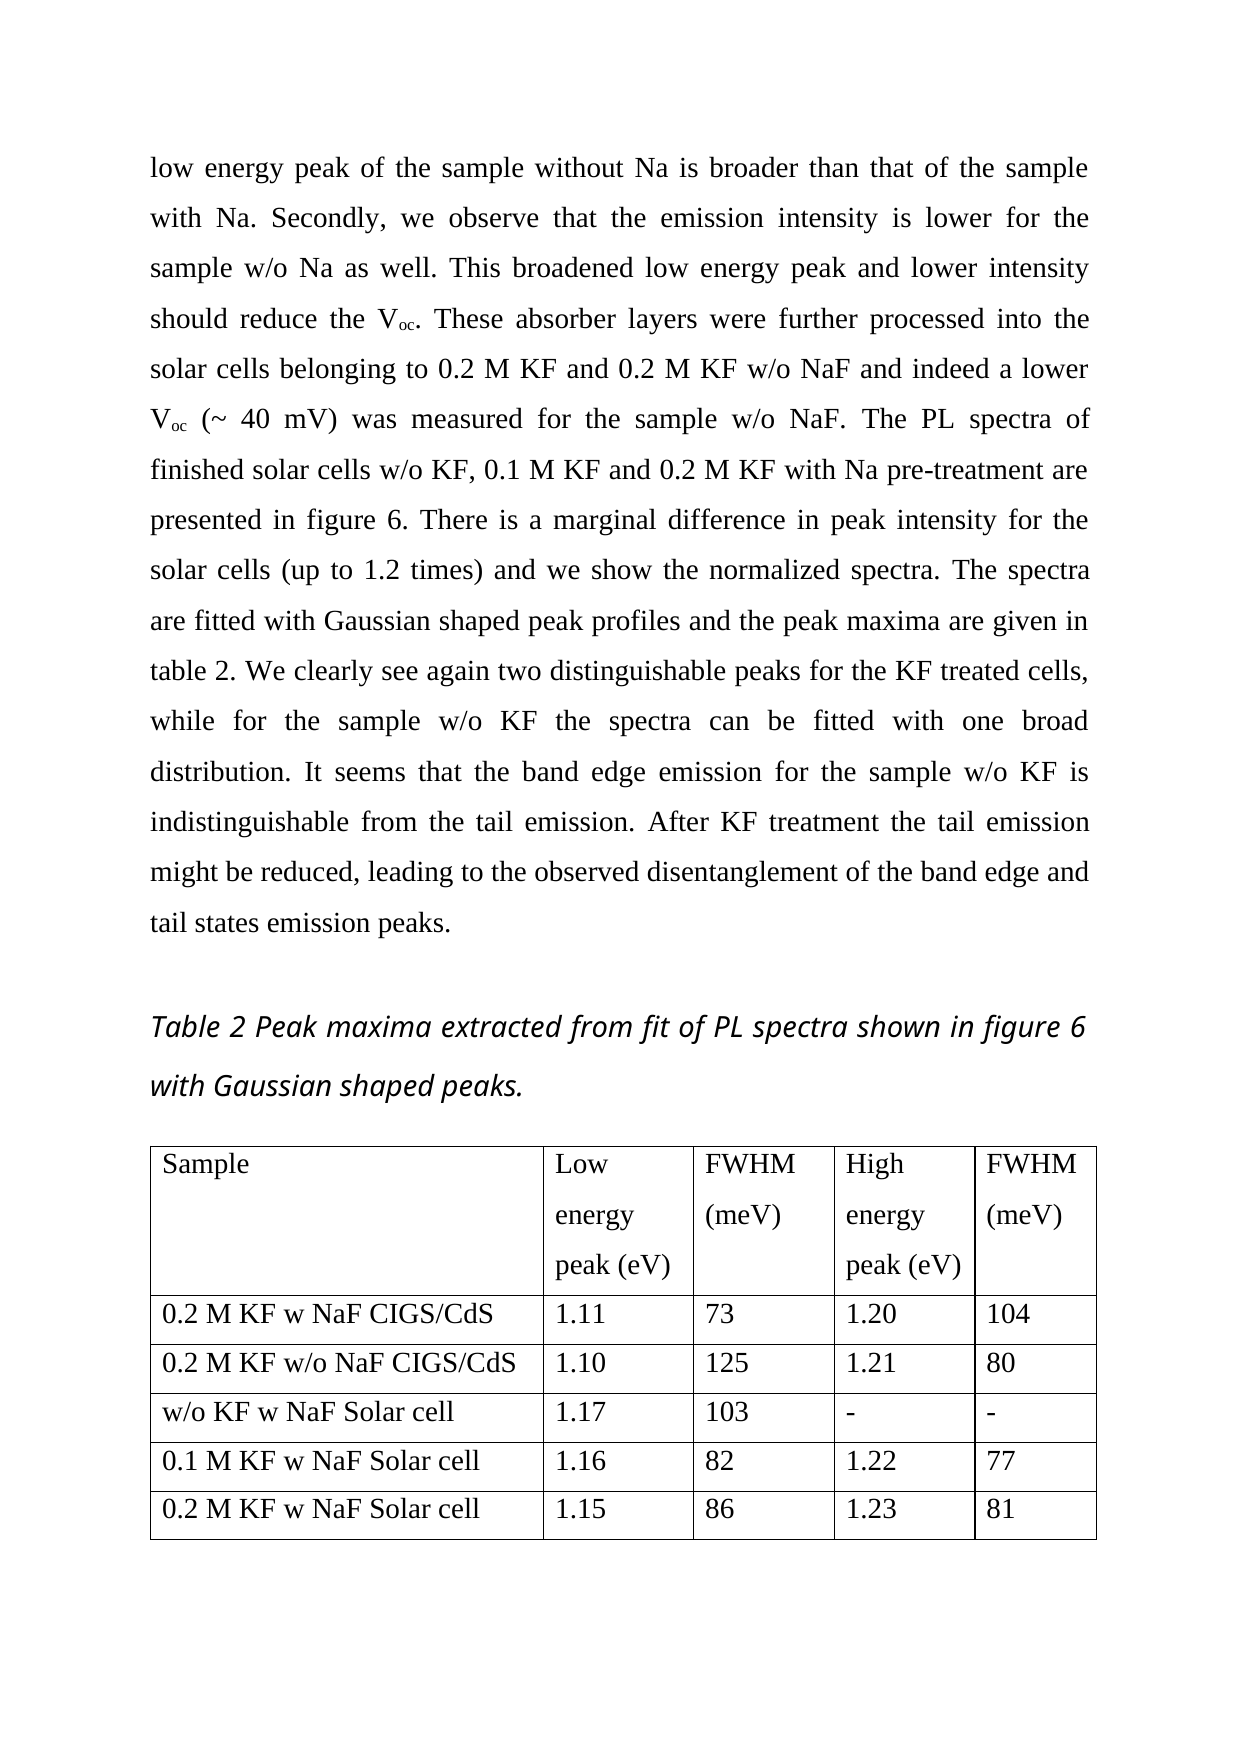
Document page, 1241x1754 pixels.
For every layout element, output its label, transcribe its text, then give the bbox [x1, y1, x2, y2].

table_cell w/o KF w NaF Solar cell [151, 1394, 543, 1442]
table_cell 82 [694, 1443, 834, 1491]
table_cell 1.20 [835, 1296, 974, 1344]
table_cell 103 [694, 1394, 834, 1442]
table_cell 1.22 [835, 1443, 974, 1491]
table_cell 81 [976, 1492, 1096, 1539]
table_header High energy peak (eV) [835, 1147, 974, 1295]
table_cell 1.10 [544, 1345, 693, 1393]
table_header FWHM (meV) [694, 1147, 834, 1295]
table_cell 0.2 M KF w/o NaF CIGS/CdS [151, 1345, 543, 1393]
table_cell - [976, 1394, 1096, 1442]
table_cell 104 [976, 1296, 1096, 1344]
table_cell 0.1 M KF w NaF Solar cell [151, 1443, 543, 1491]
table_cell 80 [976, 1345, 1096, 1393]
table_cell 77 [976, 1443, 1096, 1491]
table_cell 0.2 M KF w NaF Solar cell [151, 1492, 543, 1539]
table_cell 1.11 [544, 1296, 693, 1344]
table_cell 0.2 M KF w NaF CIGS/CdS [151, 1296, 543, 1344]
table_header Sample [151, 1147, 543, 1295]
table_cell 86 [694, 1492, 834, 1539]
table_header Low energy peak (eV) [544, 1147, 693, 1295]
table_header FWHM (meV) [976, 1147, 1096, 1295]
table_cell 1.17 [544, 1394, 693, 1442]
table_cell 1.15 [544, 1492, 693, 1539]
table_cell 1.21 [835, 1345, 974, 1393]
table_cell - [835, 1394, 974, 1442]
table_cell 73 [694, 1296, 834, 1344]
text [150, 150, 1090, 938]
table_cell 1.16 [544, 1443, 693, 1491]
text Table 2 Peak maxima extracted from fit of PL spectra shown in figure 6 with Gaussian shaped peaks. [150, 1006, 1090, 1105]
table_cell 125 [694, 1345, 834, 1393]
table_cell 1.23 [835, 1492, 974, 1539]
